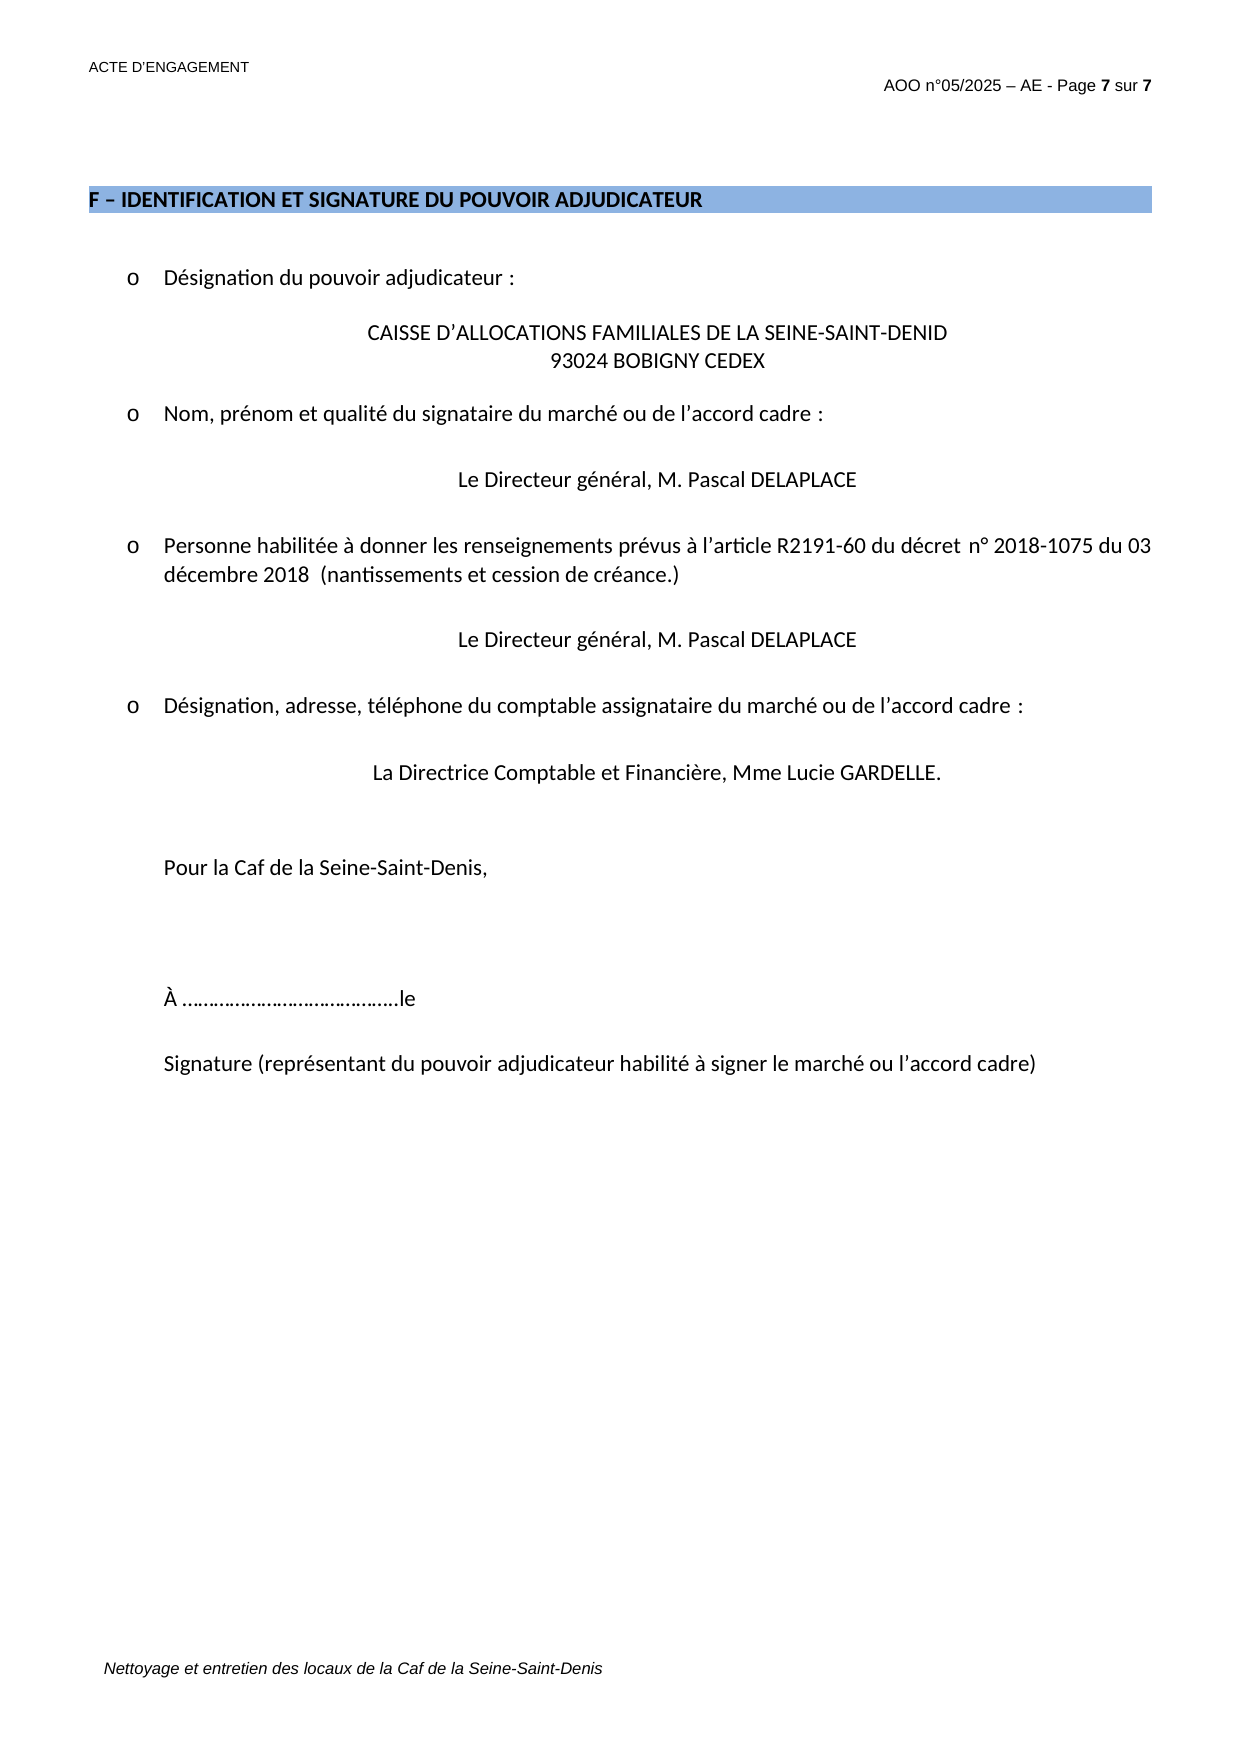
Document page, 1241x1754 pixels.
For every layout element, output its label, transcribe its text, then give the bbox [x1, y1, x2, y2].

text À …………………………………..le [164, 984, 1152, 1012]
text 93024 BOBIGNY CEDEX [164, 346, 1152, 374]
list Désignation, adresse, téléphone du comptable assignataire du marché ou de l’accord cadre : [126, 691, 1152, 720]
text Pour la Caf de la Seine-Saint-Denis, [164, 853, 1152, 881]
text Signature (représentant du pouvoir adjudicateur habilité à signer le marché ou l’accord cadre) [164, 1049, 1152, 1077]
text CAISSE D’ALLOCATIONS FAMILIALES DE LA SEINE-SAINT-DENID [164, 318, 1152, 346]
list Désignation du pouvoir adjudicateur : [126, 263, 1152, 293]
list Nom, prénom et qualité du signataire du marché ou de l’accord cadre : [126, 399, 1152, 428]
text Le Directeur général, M. Pascal DELAPLACE [164, 465, 1152, 493]
list Personne habilitée à donner les renseignements prévus à l’article R2191-60 du décret n° 2018-1075 du 03 décembre 2018 (nantissements et cession de créance.) [126, 531, 1152, 588]
text Le Directeur général, M. Pascal DELAPLACE [164, 626, 1152, 654]
text F – IDENTIFICATION ET SIGNATURE DU POUVOIR ADJUDICATEUR [89, 186, 1152, 213]
text La Directrice Comptable et Financière, Mme Lucie GARDELLE. [164, 758, 1152, 815]
